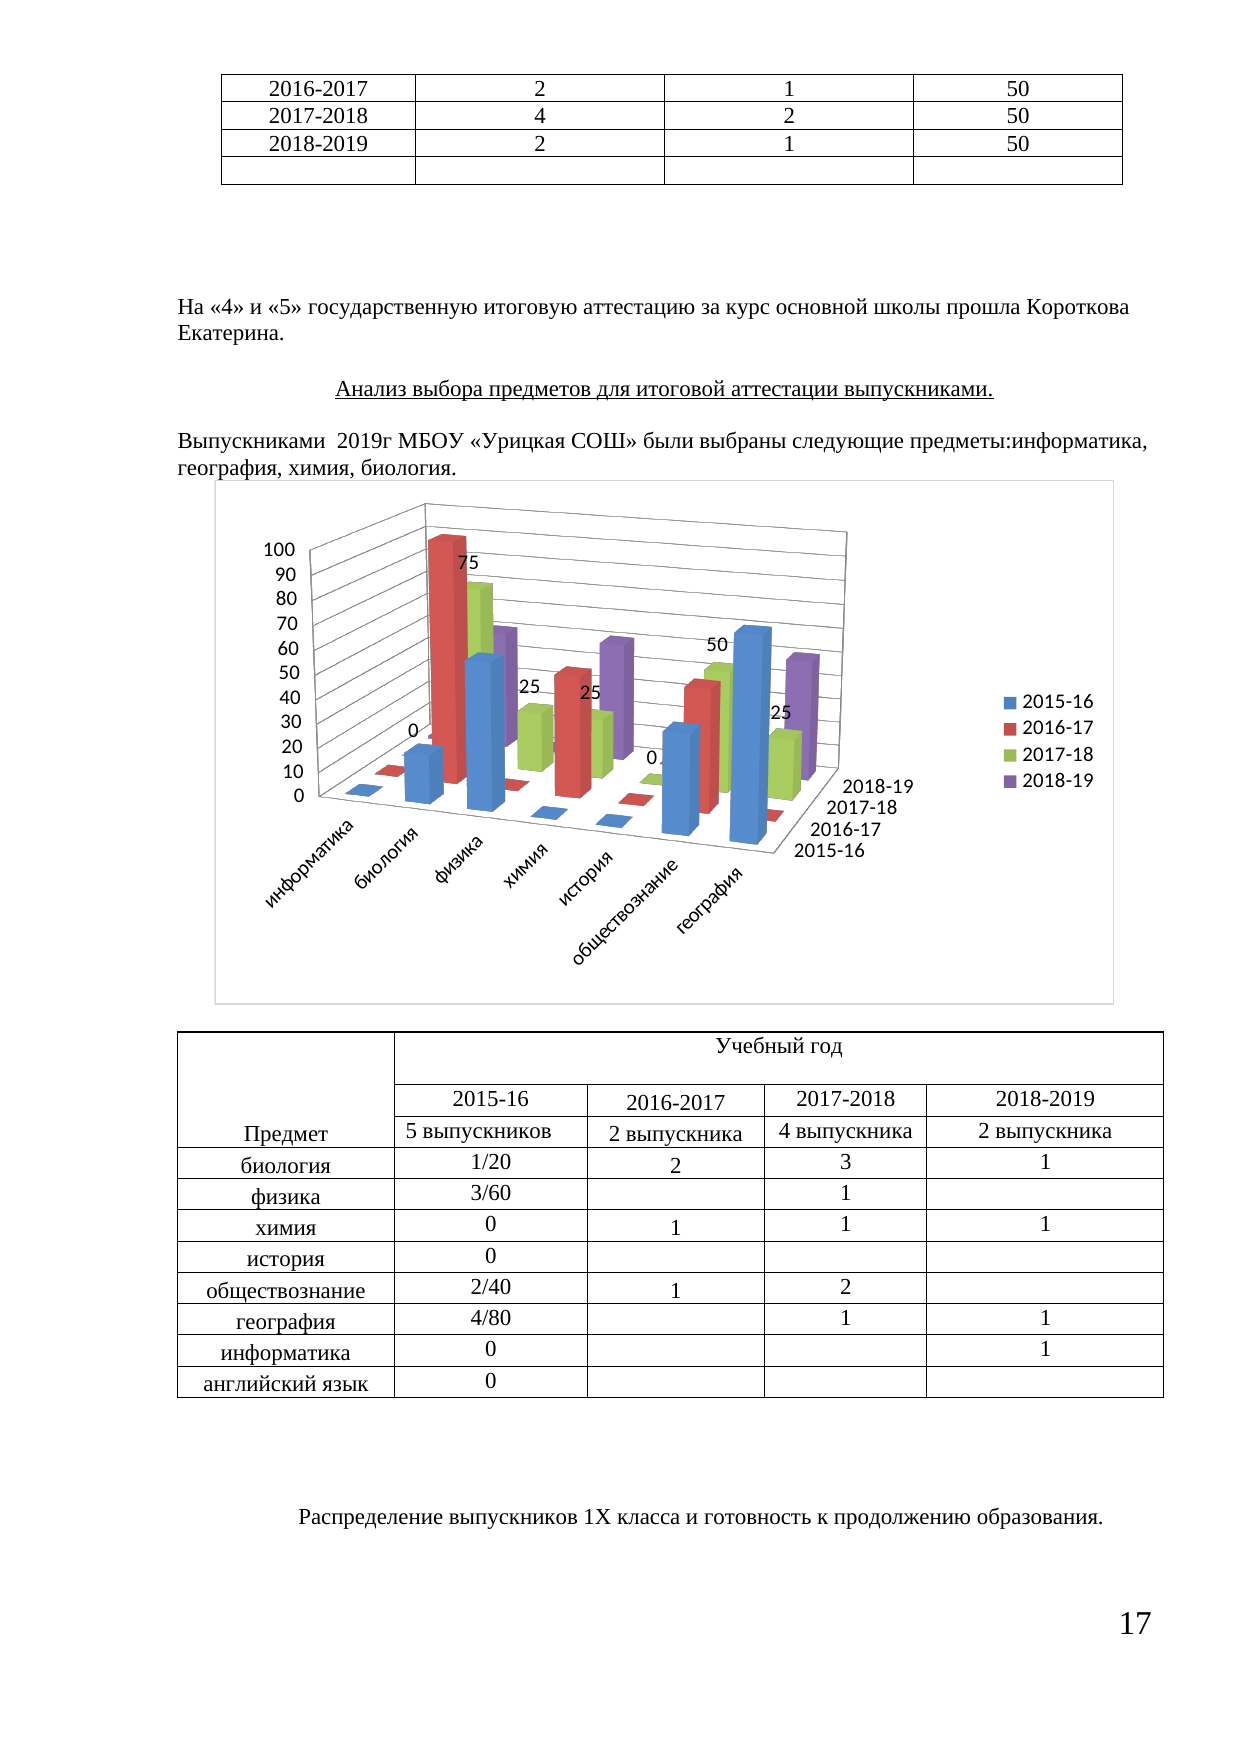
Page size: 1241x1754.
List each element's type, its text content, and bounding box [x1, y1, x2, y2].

table_cell [765, 1242, 926, 1272]
table_cell [416, 157, 664, 183]
table_cell 1 [765, 1304, 926, 1334]
table_cell 2 [765, 1273, 926, 1303]
table_cell 2 [416, 130, 664, 156]
table_cell 1 [665, 75, 913, 101]
table_cell [588, 1367, 764, 1397]
table_cell 1 [927, 1148, 1163, 1178]
table_cell биология [178, 1148, 394, 1178]
table_cell 2015-16 [395, 1085, 587, 1116]
table_cell 4 выпускника [765, 1117, 926, 1147]
table_cell 0 [395, 1210, 587, 1241]
table_cell 1 [588, 1273, 764, 1303]
table_cell 50 [914, 102, 1122, 129]
table_cell 50 [914, 75, 1122, 101]
table_cell 2/40 [395, 1273, 587, 1303]
table_cell английский язык [178, 1367, 394, 1397]
text Распределение выпускников 1Х класса и готовность к продолжению образования. [177, 1503, 1152, 1530]
table_cell [927, 1273, 1163, 1303]
table_cell информатика [178, 1335, 394, 1366]
table_cell 1 [927, 1304, 1163, 1334]
table_cell 1 [665, 130, 913, 156]
table_cell [927, 1179, 1163, 1209]
table_header Учебный год [395, 1033, 1163, 1084]
table_cell [765, 1367, 926, 1397]
text Анализ выбора предметов для итоговой аттестации выпускниками. [177, 374, 1152, 401]
table_cell [765, 1335, 926, 1366]
table_cell [665, 157, 913, 183]
table_cell 2017-2018 [222, 102, 415, 129]
table_cell 2 [416, 75, 664, 101]
table_cell 1 [927, 1210, 1163, 1241]
table_cell [222, 157, 415, 183]
table_cell 1/20 [395, 1148, 587, 1178]
table_cell 2018-2019 [222, 130, 415, 156]
table_cell [588, 1179, 764, 1209]
table_cell [588, 1335, 764, 1366]
table_cell 4 [416, 102, 664, 129]
text Выпускниками 2019г МБОУ «Урицкая СОШ» были выбраны следующие предметы:информатика, география, химия, биология. [177, 427, 1152, 480]
table_cell [927, 1367, 1163, 1397]
table_cell [914, 157, 1122, 183]
table_cell 1 [765, 1210, 926, 1241]
table_cell 1 [765, 1179, 926, 1209]
table_cell 3/60 [395, 1179, 587, 1209]
table_cell 2 [588, 1148, 764, 1178]
table_cell химия [178, 1210, 394, 1241]
table_cell [588, 1242, 764, 1272]
table_cell 2 [665, 102, 913, 129]
table_cell [927, 1242, 1163, 1272]
table_cell 1 [927, 1335, 1163, 1366]
text На «4» и «5» государственную итоговую аттестацию за курс основной школы прошла Короткова Екатерина. [177, 293, 1152, 345]
table_cell 0 [395, 1242, 587, 1272]
table_cell 5 выпускников [395, 1117, 587, 1147]
table_cell 50 [914, 130, 1122, 156]
table_header Предмет [178, 1033, 394, 1147]
table_cell 0 [395, 1367, 587, 1397]
table_cell обществознание [178, 1273, 394, 1303]
table_cell 0 [395, 1335, 587, 1366]
table_cell 2017-2018 [765, 1085, 926, 1116]
table_cell физика [178, 1179, 394, 1209]
table_cell 2 выпускника [588, 1117, 764, 1147]
table_cell 2018-2019 [927, 1085, 1163, 1116]
table_cell [588, 1304, 764, 1334]
table_cell география [178, 1304, 394, 1334]
table_cell 3 [765, 1148, 926, 1178]
table_cell 2 выпускника [927, 1117, 1163, 1147]
table_cell 2016-2017 [588, 1085, 764, 1116]
table_cell 4/80 [395, 1304, 587, 1334]
table_cell 2016-2017 [222, 75, 415, 101]
table_cell история [178, 1242, 394, 1272]
table_cell 1 [588, 1210, 764, 1241]
